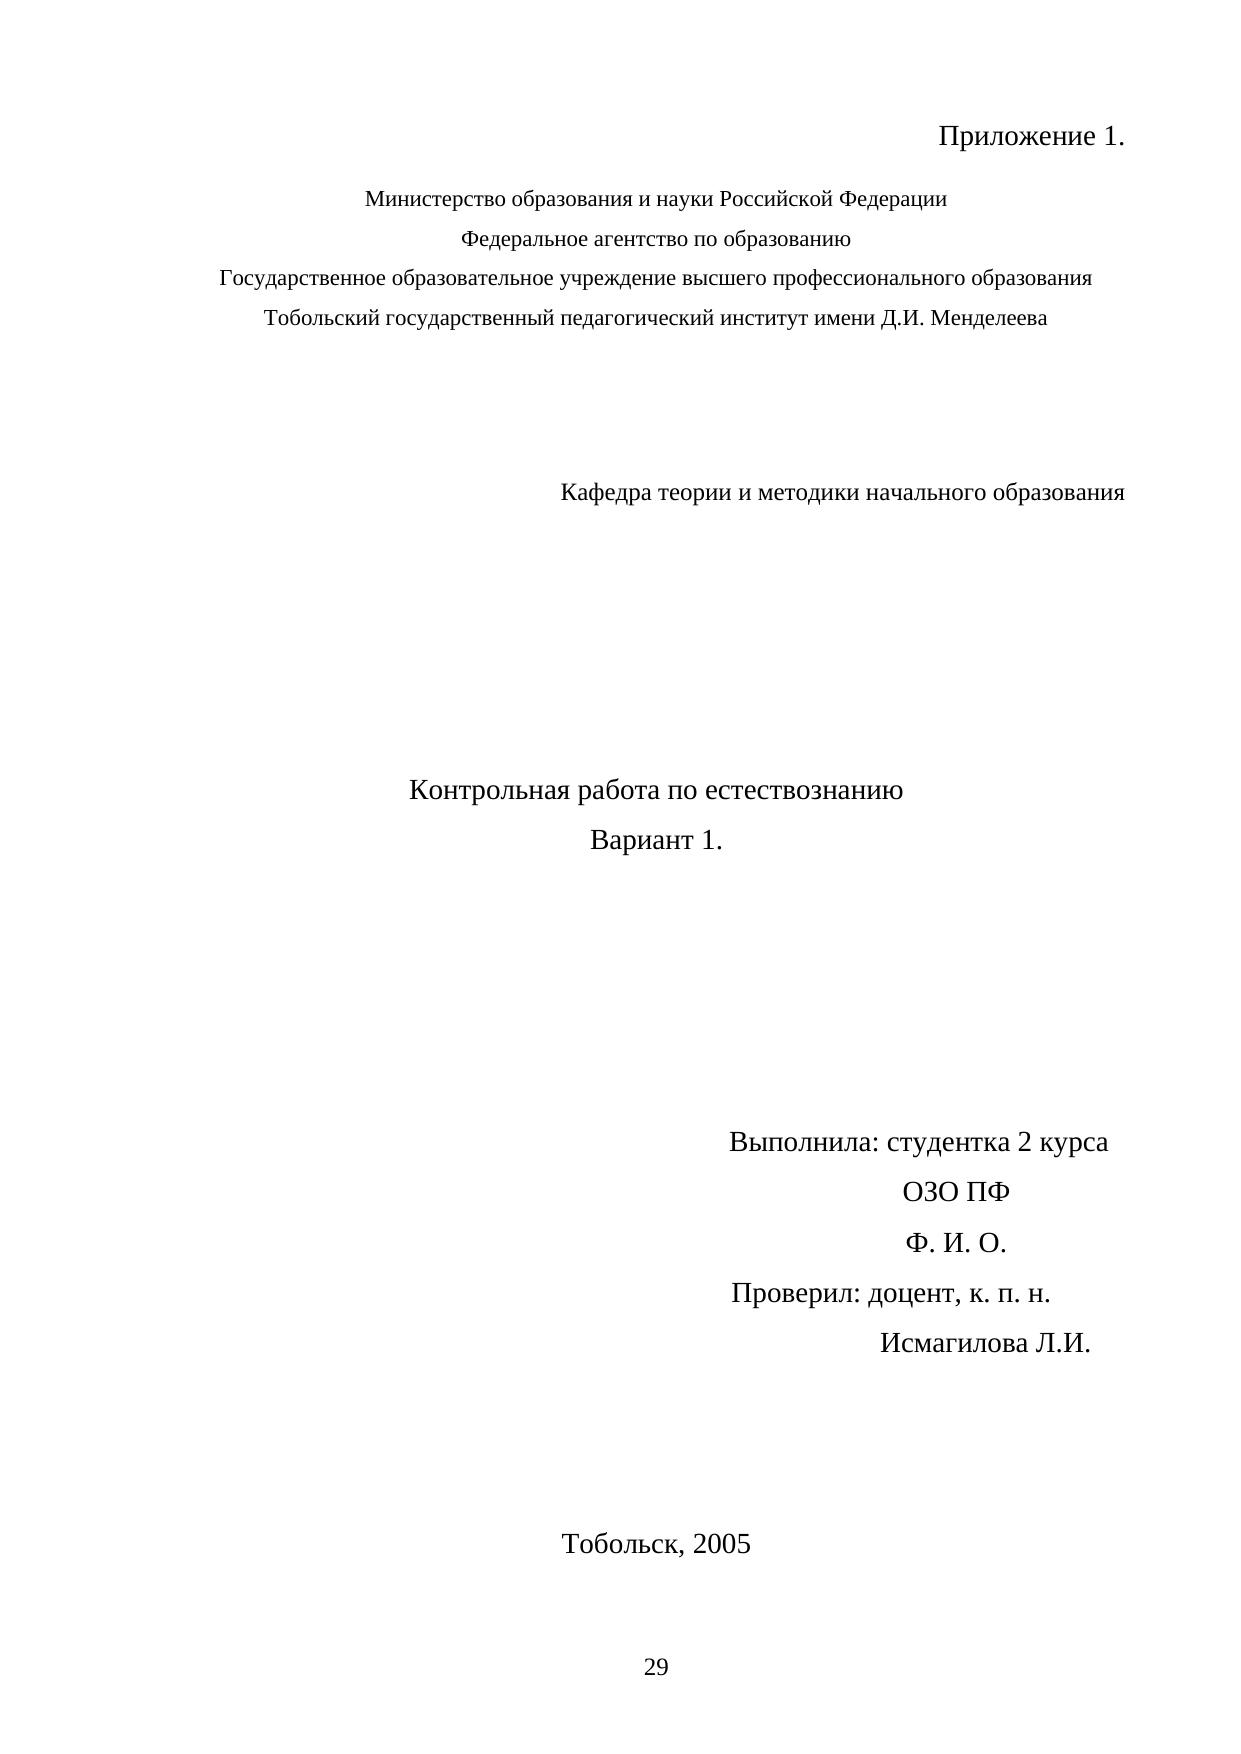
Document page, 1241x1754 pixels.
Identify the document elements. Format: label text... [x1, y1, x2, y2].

text Контрольная работа по естествознанию [187, 772, 1125, 806]
text Тобольский государственный педагогический институт имени Д.И. Менделеева [187, 304, 1125, 330]
text Вариант 1. [187, 822, 1125, 856]
text Министерство образования и науки Российской Федерации [187, 185, 1125, 212]
text Приложение 1. [187, 118, 1125, 152]
text Проверил: доцент, к. п. н. [187, 1275, 1125, 1309]
text ОЗО ПФ [187, 1174, 1125, 1208]
text Федеральное агентство по образованию [187, 225, 1125, 251]
text Исмагилова Л.И. [187, 1325, 1125, 1359]
text Ф. И. О. [187, 1225, 1125, 1258]
text Кафедра теории и методики начального образования [187, 477, 1125, 506]
text Государственное образовательное учреждение высшего профессионального образования [187, 264, 1125, 291]
text Тобольск, 2005 [187, 1527, 1125, 1560]
subtitle Выполнила: студентка 2 курса [187, 1124, 1125, 1158]
